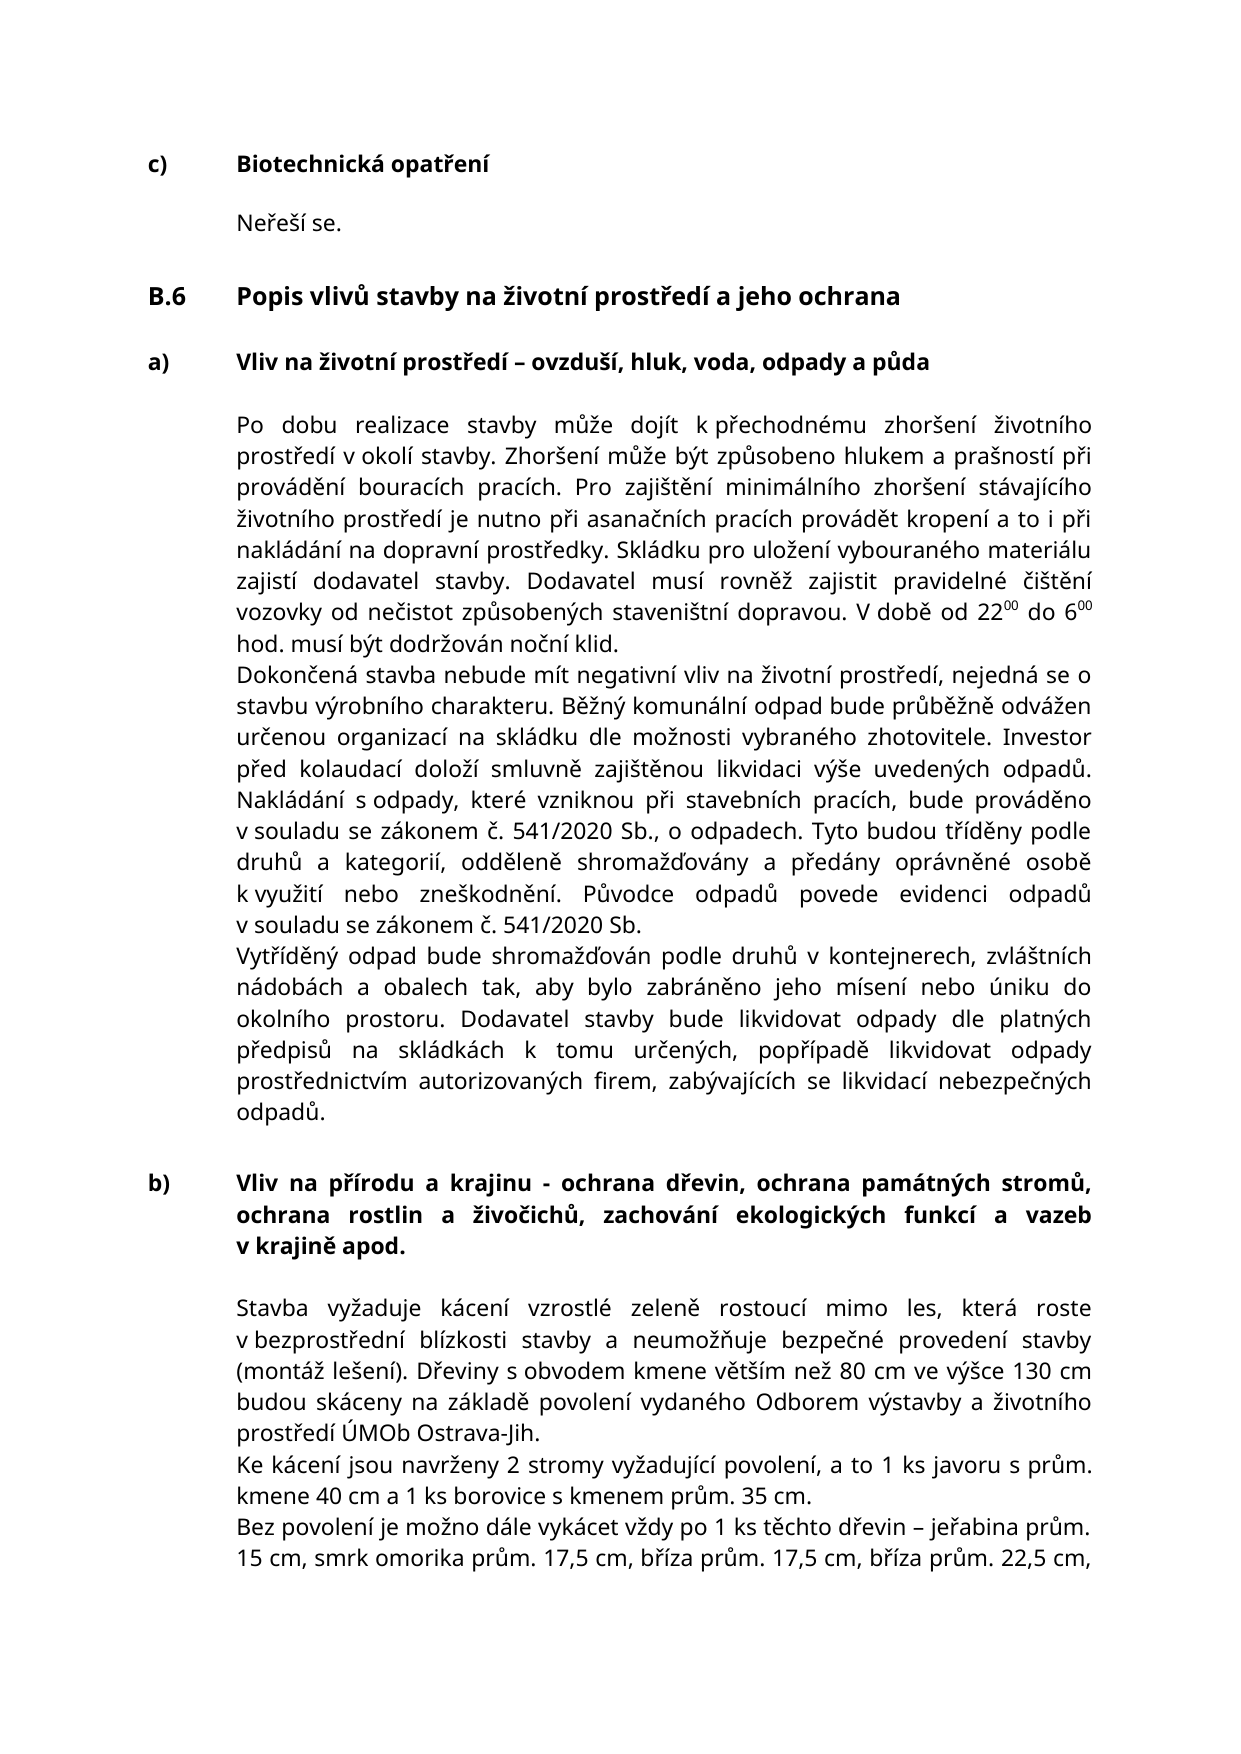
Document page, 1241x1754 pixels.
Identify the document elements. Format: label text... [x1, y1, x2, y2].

text Dokončená stavba nebude mít negativní vliv na životní prostředí, nejedná se o stavbu výrobního charakteru. Běžný komunální odpad bude průběžně odvážen určenou organizací na skládku dle možnosti vybraného zhotovitele. Investor před kolaudací doloží smluvně zajištěnou likvidaci výše uvedených odpadů. Nakládání s odpady, které vzniknou při stavebních pracích, bude prováděno v souladu se zákonem č. 541/2020 Sb., o odpadech. Tyto budou tříděny podle druhů a kategorií, odděleně shromažďovány a předány oprávněné osobě k využití nebo zneškodnění. Původce odpadů povede evidenci odpadů v souladu se zákonem č. 541/2020 Sb. [236, 659, 1093, 940]
text a) Vliv na životní prostředí – ovzduší, hluk, voda, odpady a půda [148, 346, 1093, 378]
text B.6 Popis vlivů stavby na životní prostředí a jeho ochrana [148, 278, 1093, 312]
text Stavba vyžaduje kácení vzrostlé zeleně rostoucí mimo les, která roste v bezprostřední blízkosti stavby a neumožňuje bezpečné provedení stavby (montáž lešení). Dřeviny s obvodem kmene větším než 80 cm ve výšce 130 cm budou skáceny na základě povolení vydaného Odborem výstavby a životního prostředí ÚMOb Ostrava-Jih. [236, 1292, 1093, 1448]
text Vytříděný odpad bude shromažďován podle druhů v kontejnerech, zvláštních nádobách a obalech tak, aby bylo zabráněno jeho mísení nebo úniku do okolního prostoru. Dodavatel stavby bude likvidovat odpady dle platných předpisů na skládkách k tomu určených, popřípadě likvidovat odpady prostřednictvím autorizovaných firem, zabývajících se likvidací nebezpečných odpadů. [236, 940, 1093, 1128]
text Neřeší se. [236, 207, 1093, 238]
text c) Biotechnická opatření [148, 148, 1093, 179]
text b) Vliv na přírodu a krajinu - ochrana dřevin, ochrana památných stromů, ochrana rostlin a živočichů, zachování ekologických funkcí a vazeb v krajině apod. [148, 1167, 1093, 1261]
text Ke kácení jsou navrženy 2 stromy vyžadující povolení, a to 1 ks javoru s prům. kmene 40 cm a 1 ks borovice s kmenem prům. 35 cm. [236, 1448, 1093, 1511]
text Po dobu realizace stavby může dojít k přechodnému zhoršení životního prostředí v okolí stavby. Zhoršení může být způsobeno hlukem a prašností při provádění bouracích pracích. Pro zajištění minimálního zhoršení stávajícího životního prostředí je nutno při asanačních pracích provádět kropení a to i při nakládání na dopravní prostředky. Skládku pro uložení vybouraného materiálu zajistí dodavatel stavby. Dodavatel musí rovněž zajistit pravidelné čištění vozovky od nečistot způsobených staveništní dopravou. V době od 2200 do 600 hod. musí být dodržován noční klid. [236, 409, 1093, 659]
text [236, 1511, 1093, 1573]
